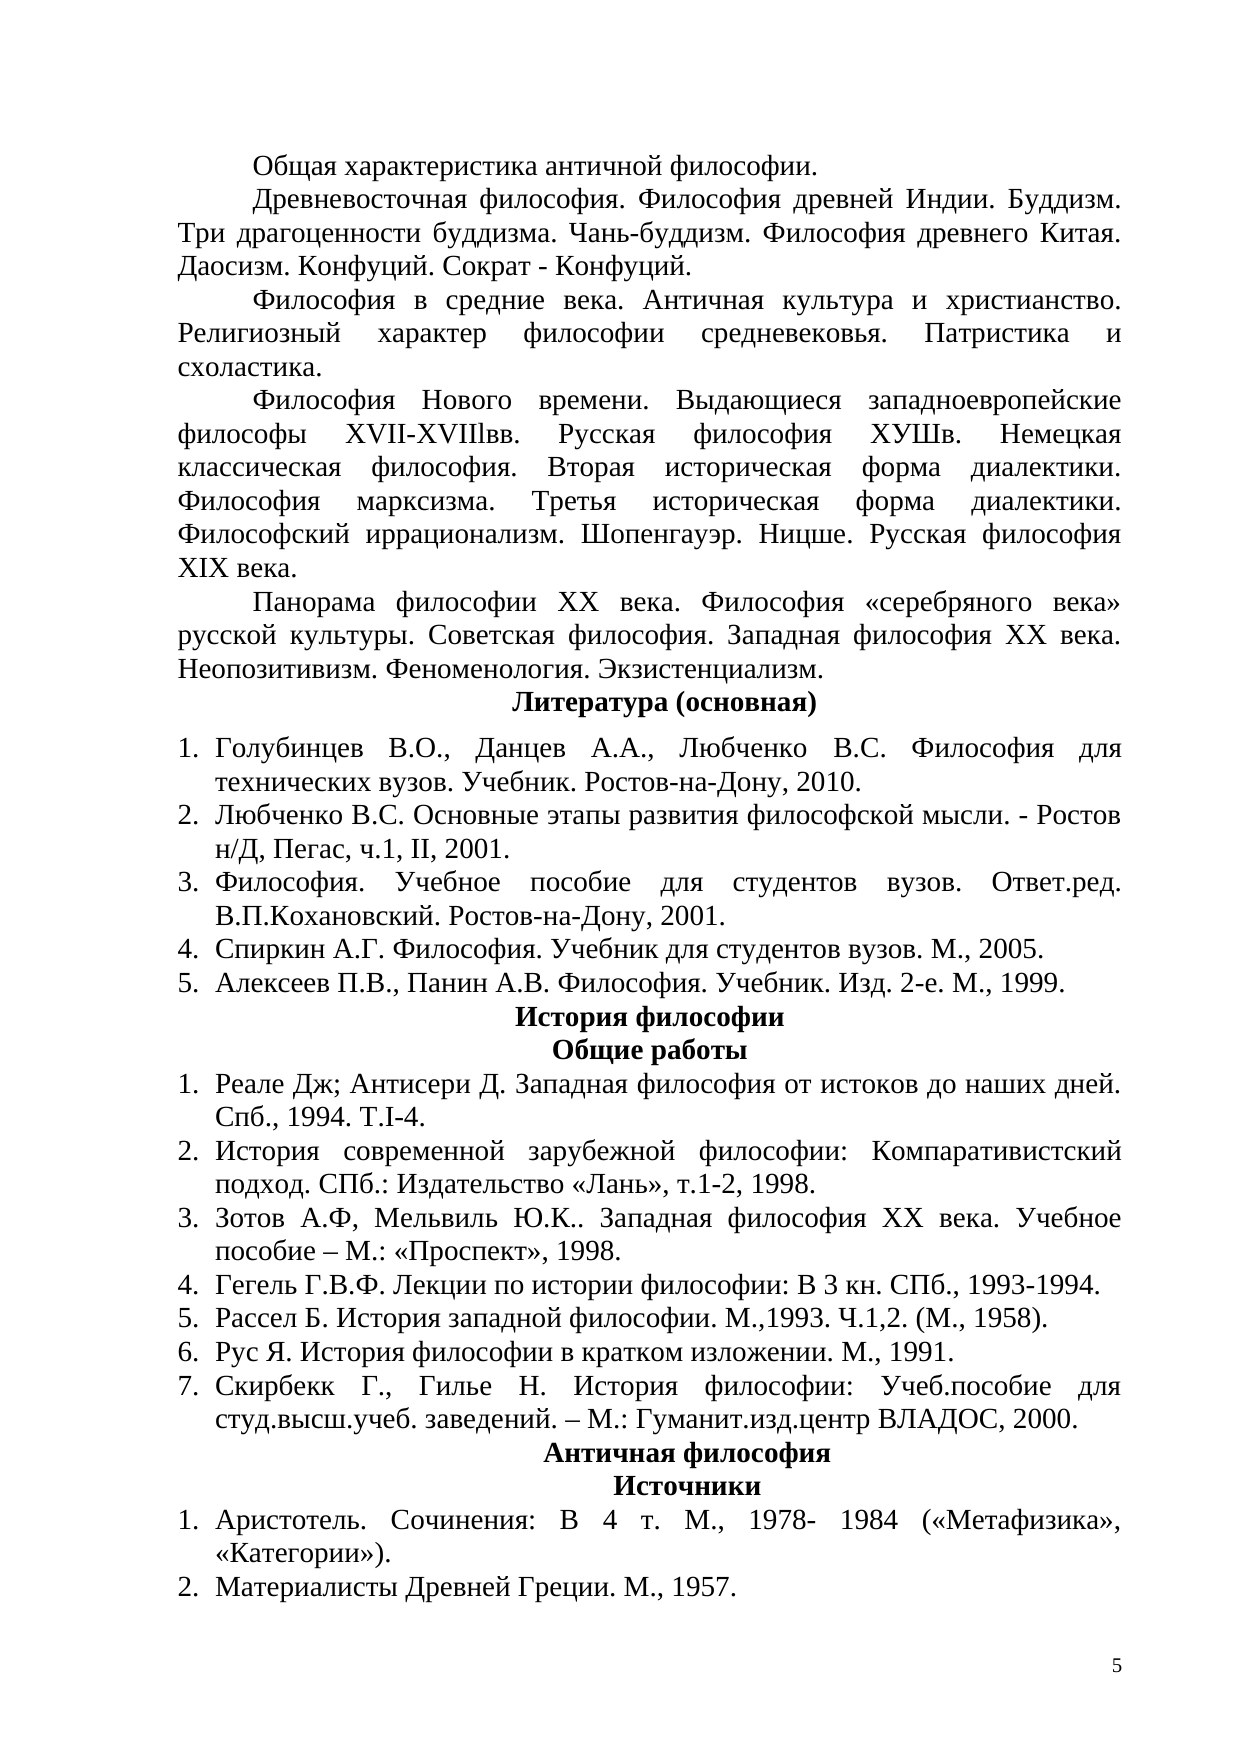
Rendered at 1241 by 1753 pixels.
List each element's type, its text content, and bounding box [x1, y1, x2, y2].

list Философия. Учебное пособие для студентов вузов. Ответ.ред. В.П.Кохановский. Ростов-на-Дону, 2001. [177, 864, 1122, 932]
list Скирбекк Г., Гилье Н. История философии: Учеб.пособие для студ.высш.учеб. заведений. – М.: Гуманит.изд.центр ВЛАДОС, 2000. [177, 1368, 1122, 1435]
list Алексеев П.В., Панин А.В. Философия. Учебник. Изд. 2-е. М., 1999. [177, 965, 1122, 999]
subtitle Общие работы [177, 1032, 1122, 1066]
list Рус Я. История философии в кратком изложении. М., 1991. [177, 1334, 1122, 1368]
list Голубинцев В.О., Данцев А.А., Любченко B.C. Философия для технических вузов. Учебник. Ростов-на-Дону, 2010. [177, 730, 1122, 797]
text Литература (основная) [207, 684, 1122, 718]
list Аристотель. Сочинения: В 4 т. М., 1978- 1984 («Метафизика», «Категории»). [177, 1502, 1122, 1569]
text Философия Нового времени. Выдающиеся западноевропейские философы XVII-XVIIlвв. Русская философия ХУШв. Немецкая классическая философия. Вторая историческая форма диалектики. Философия марксизма. Третья историческая форма диалектики. Философский иррационализм. Шопенгауэр. Ницше. Русская философия XIX века. [177, 382, 1122, 584]
list Любченко B.C. Основные этапы развития философской мысли. - Ростов н/Д, Пегас, ч.1, II, 2001. [177, 797, 1122, 864]
list Рассел Б. История западной философии. М.,1993. Ч.1,2. (М., 1958). [177, 1301, 1122, 1334]
list Материалисты Древней Греции. М., 1957. [177, 1569, 1122, 1602]
text Общая характеристика античной философии. [177, 148, 1122, 181]
list Гегель Г.В.Ф. Лекции по истории философии: В 3 кн. СПб., 1993-1994. [177, 1267, 1123, 1301]
text Панорама философии XX века. Философия «серебряного века» русской культуры. Советская философия. Западная философия XX века. Неопозитивизм. Феноменология. Экзистенциализм. [177, 584, 1122, 684]
list Спиркин А.Г. Философия. Учебник для студентов вузов. М., 2005. [177, 932, 1122, 965]
list История современной зарубежной философии: Компаративистский подход. СПб.: Издательство «Лань», т.1-2, 1998. [177, 1133, 1122, 1200]
text Философия в средние века. Античная культура и христианство. Религиозный характер философии средневековья. Патристика и схоластика. [177, 282, 1122, 382]
list Зотов А.Ф, Мельвиль Ю.К.. Западная философия ХХ века. Учебное пособие – М.: «Проспект», 1998. [177, 1200, 1122, 1267]
text Древневосточная философия. Философия древней Индии. Буддизм. Три драгоценности буддизма. Чань-буддизм. Философия древнего Китая. Даосизм. Конфуций. Сократ - Конфуций. [177, 181, 1122, 282]
list Реале Дж; Антисери Д. Западная философия от истоков до наших дней. Спб., 1994. T.I-4. [177, 1066, 1122, 1133]
subtitle Античная философия [177, 1435, 1122, 1468]
subtitle Источники [177, 1468, 1122, 1502]
subtitle История философии [177, 999, 1122, 1032]
